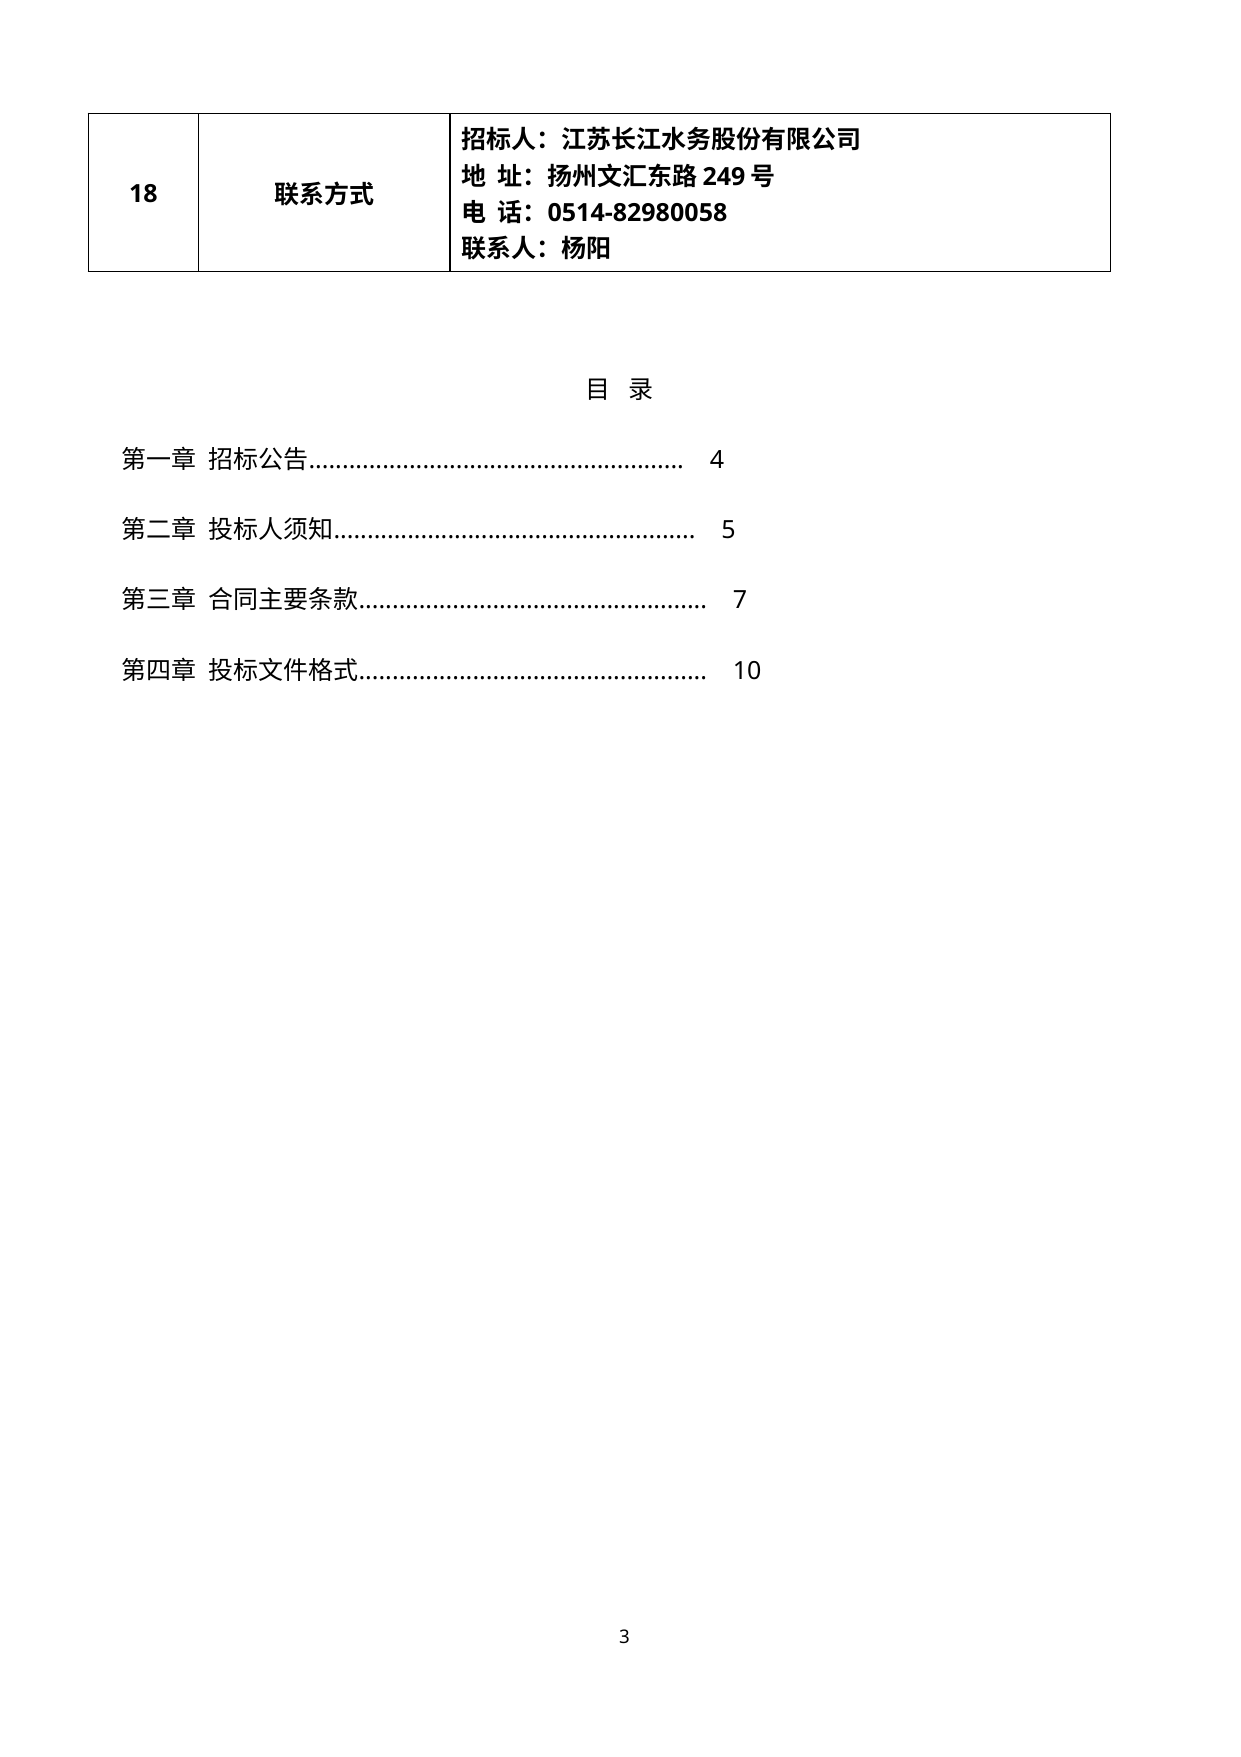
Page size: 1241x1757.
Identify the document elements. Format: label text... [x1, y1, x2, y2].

text 第一章 招标公告........................................................ 4 [121, 439, 1117, 476]
table_cell 联系方式 [199, 114, 449, 271]
table_cell 招标人：江苏长江水务股份有限公司 地 址：扬州文汇东路249号 电 话：0514-82980058 联系人：杨阳 [451, 114, 1110, 271]
table_cell 18 [89, 114, 198, 271]
text 第二章 投标人须知...................................................... 5 [121, 510, 1117, 546]
text 第四章 投标文件格式.................................................... 10 [121, 650, 1117, 687]
text 目 录 [121, 369, 1117, 405]
text 第三章 合同主要条款.................................................... 7 [121, 580, 1117, 616]
